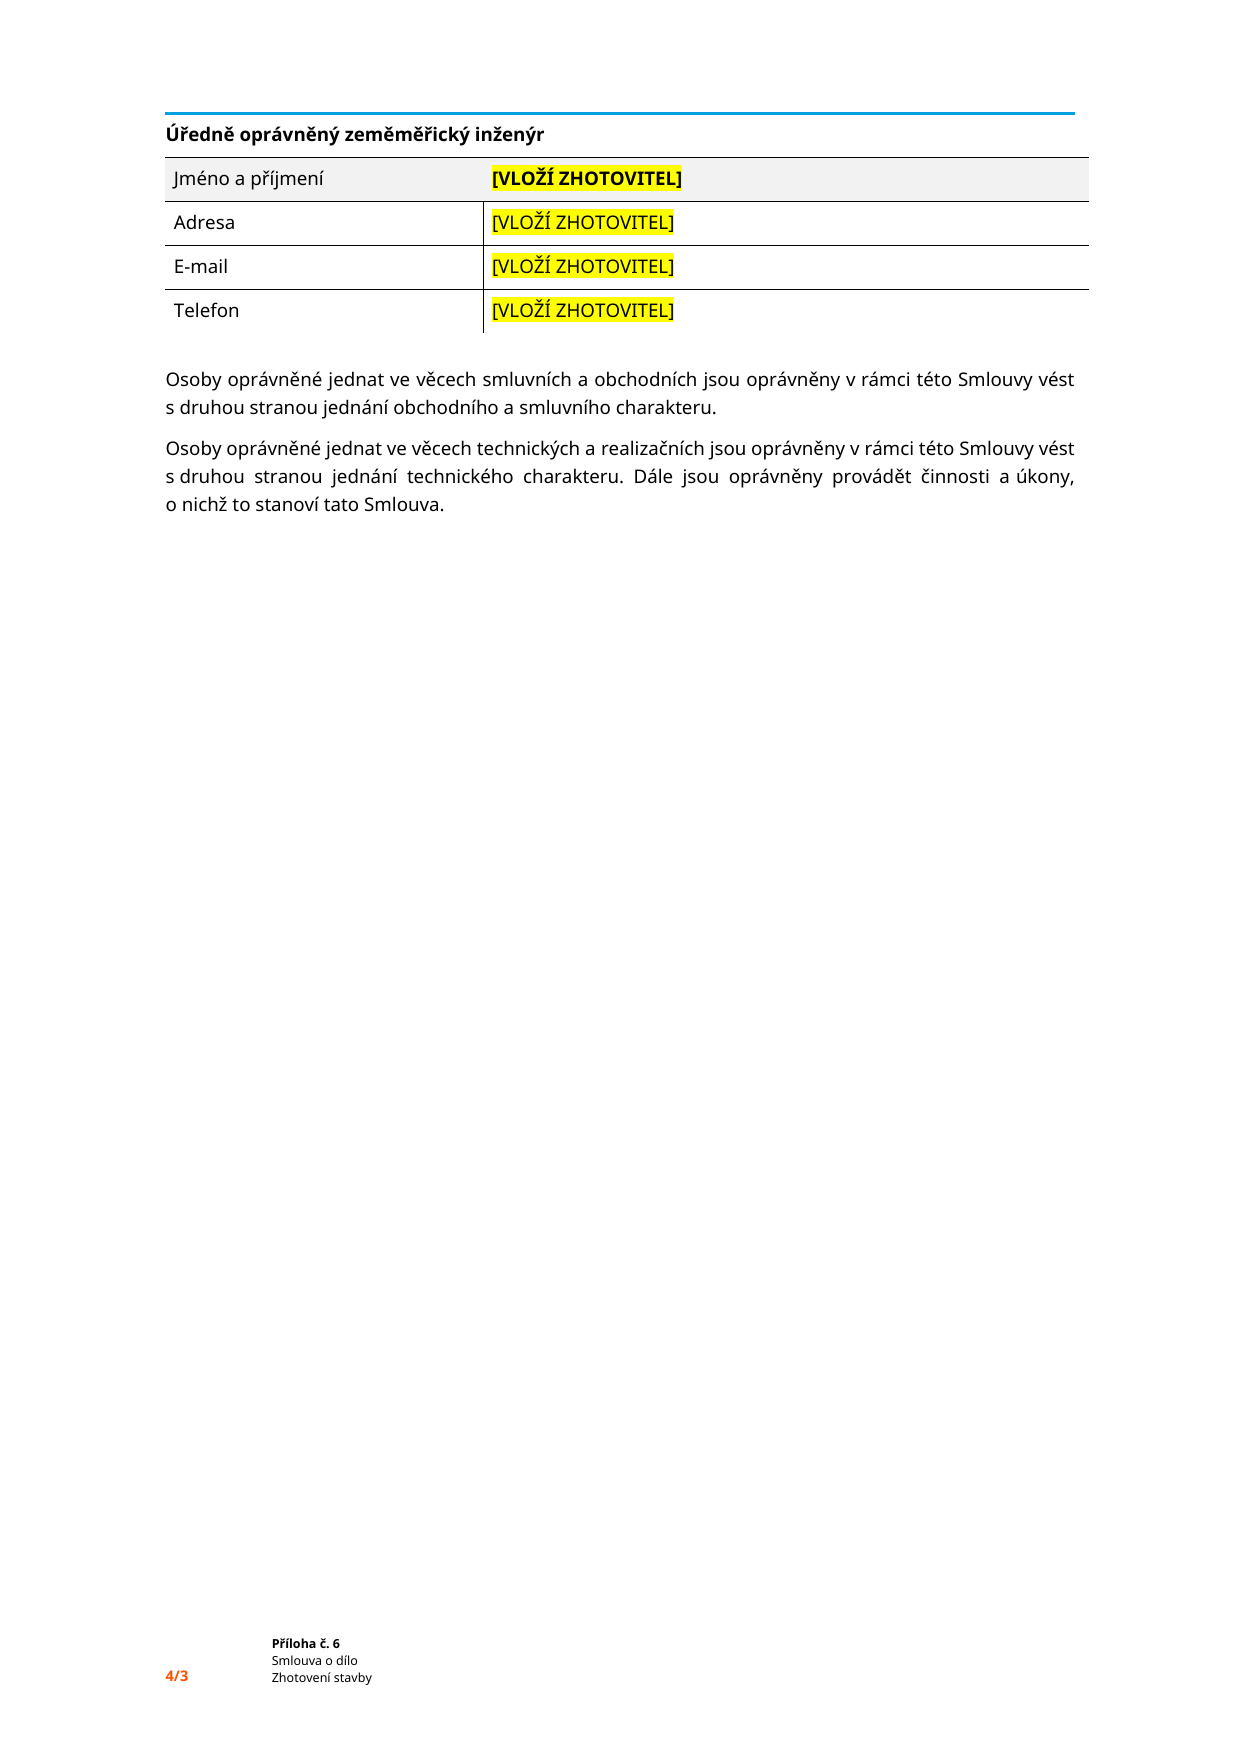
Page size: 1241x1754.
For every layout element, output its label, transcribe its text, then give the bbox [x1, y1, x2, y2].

table_header Jméno a příjmení [165, 158, 484, 201]
table_cell E-mail [165, 246, 483, 289]
table_cell [VLOŽÍ ZHOTOVITEL] [484, 246, 1089, 289]
text Osoby oprávněné jednat ve věcech technických a realizačních jsou oprávněny v rámci této Smlouvy vést s druhou stranou jednání technického charakteru. Dále jsou oprávněny provádět činnosti a úkony, o nichž to stanoví tato Smlouva. [165, 435, 1075, 516]
table_header [VLOŽÍ ZHOTOVITEL] [484, 158, 1089, 201]
table_cell [VLOŽÍ ZHOTOVITEL] [484, 202, 1089, 245]
text Úředně oprávněný zeměměřický inženýr [165, 115, 1075, 147]
table_cell Adresa [165, 202, 483, 245]
text Osoby oprávněné jednat ve věcech smluvních a obchodních jsou oprávněny v rámci této Smlouvy vést s druhou stranou jednání obchodního a smluvního charakteru. [165, 366, 1075, 420]
table_cell Telefon [165, 290, 483, 332]
table_cell [VLOŽÍ ZHOTOVITEL] [484, 290, 1089, 332]
